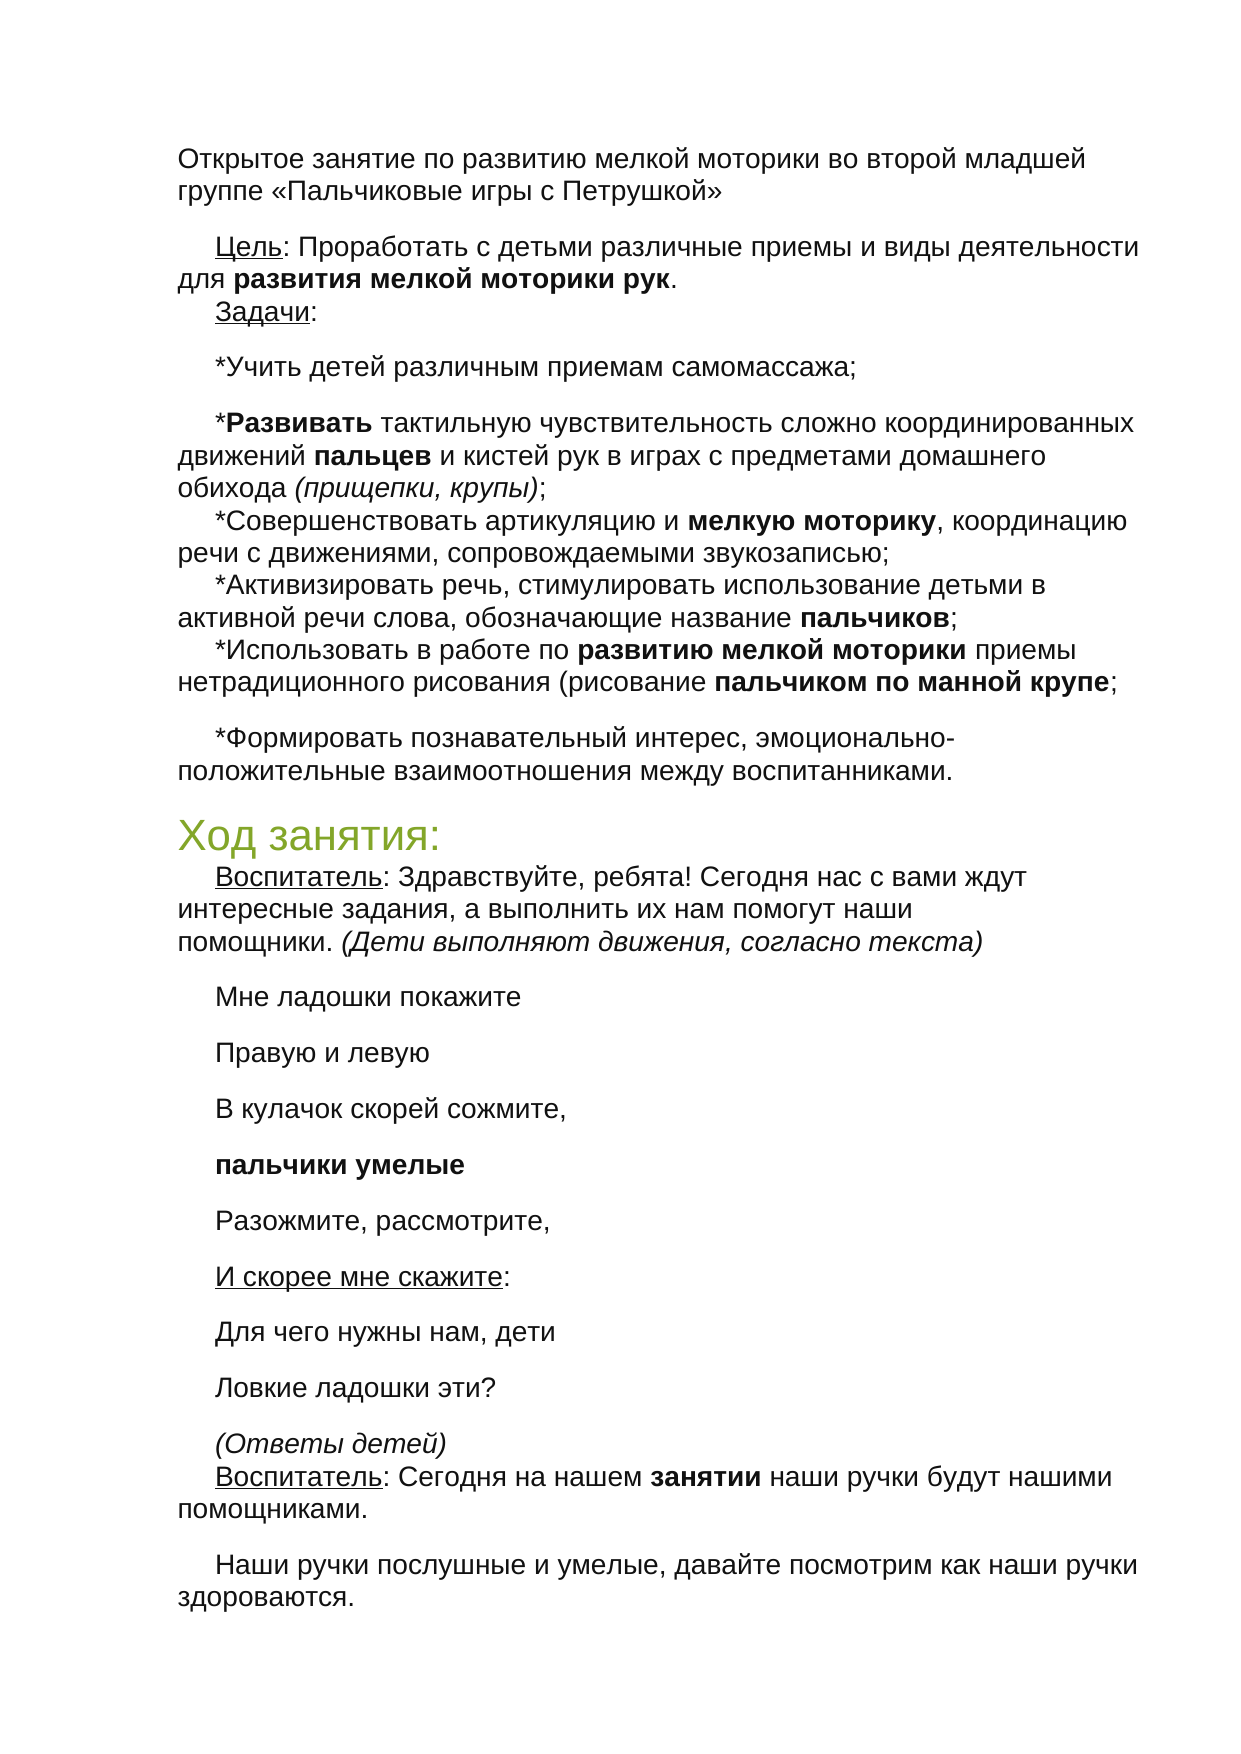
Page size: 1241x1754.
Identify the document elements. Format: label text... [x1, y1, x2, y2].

text Наши ручки послушные и умелые, давайте посмотрим как наши ручки здороваются. [177, 1548, 1152, 1612]
text *Учить детей различным приемам самомассажа; [177, 350, 1152, 383]
text Правую и левую [177, 1036, 1152, 1069]
text В кулачок скорей сожмите, [177, 1092, 1152, 1124]
text Цель: Проработать с детьми различные приемы и виды деятельности для развития мелкой моторики рук. [177, 230, 1152, 294]
text Разожмите, рассмотрите, [177, 1204, 1152, 1236]
text Открытое занятие по развитию мелкой моторики во второй младшей группе «Пальчиковые игры с Петрушкой» [177, 142, 1152, 206]
text (Ответы детей) [177, 1427, 1152, 1459]
text *Активизировать речь, стимулировать использование детьми в активной речи слова, обозначающие название пальчиков; [177, 568, 1152, 633]
text *Использовать в работе по развитию мелкой моторики приемы нетрадиционного рисования (рисование пальчиком по манной крупе; [177, 633, 1152, 698]
text Воспитатель: Здравствуйте, ребята! Сегодня нас с вами ждут интересные задания, а выполнить их нам помогут наши помощники. (Дети выполняют движения, согласно текста) [177, 860, 1152, 957]
text Задачи: [177, 294, 1152, 327]
text Для чего нужны нам, дети [177, 1315, 1152, 1348]
text Мне ладошки покажите [177, 980, 1152, 1013]
text Ловкие ладошки эти? [177, 1371, 1152, 1404]
text *Развивать тактильную чувствительность сложно координированных движений пальцев и кистей рук в играх с предметами домашнего обихода (прищепки, крупы); [177, 406, 1152, 503]
text пальчики умелые [177, 1148, 1152, 1180]
text Воспитатель: Сегодня на нашем занятии наши ручки будут нашими помощниками. [177, 1459, 1152, 1524]
text Ход занятия: [177, 809, 1152, 860]
text *Формировать познавательный интерес, эмоционально-положительные взаимоотношения между воспитанниками. [177, 721, 1152, 786]
text И скорее мне скажите: [177, 1259, 1152, 1292]
text *Совершенствовать артикуляцию и мелкую моторику, координацию речи с движениями, сопровождаемыми звукозаписью; [177, 503, 1152, 568]
